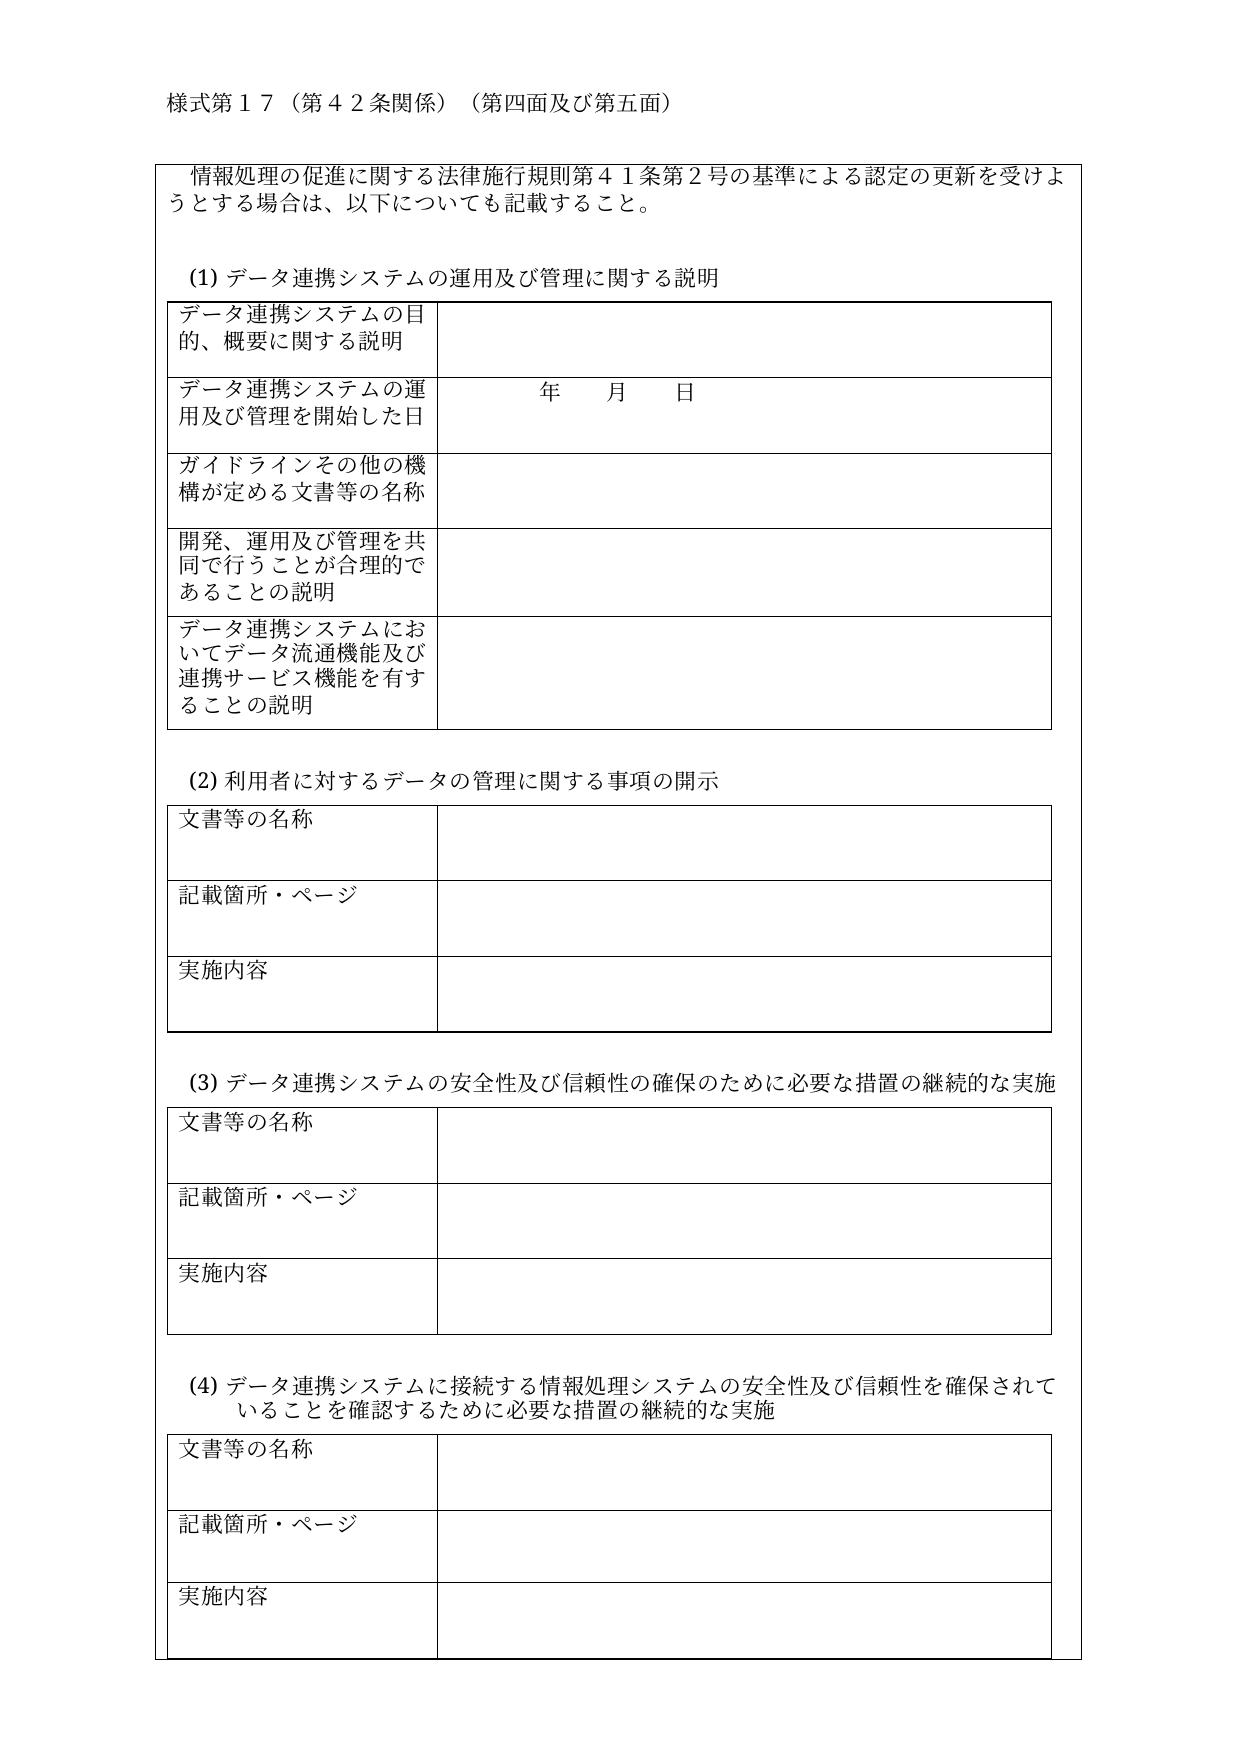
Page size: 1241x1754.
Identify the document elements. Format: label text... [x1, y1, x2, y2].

text 様式第１７（第４２条関係）（第四面及び第五面） [167, 89, 1070, 114]
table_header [156, 165, 1081, 1658]
